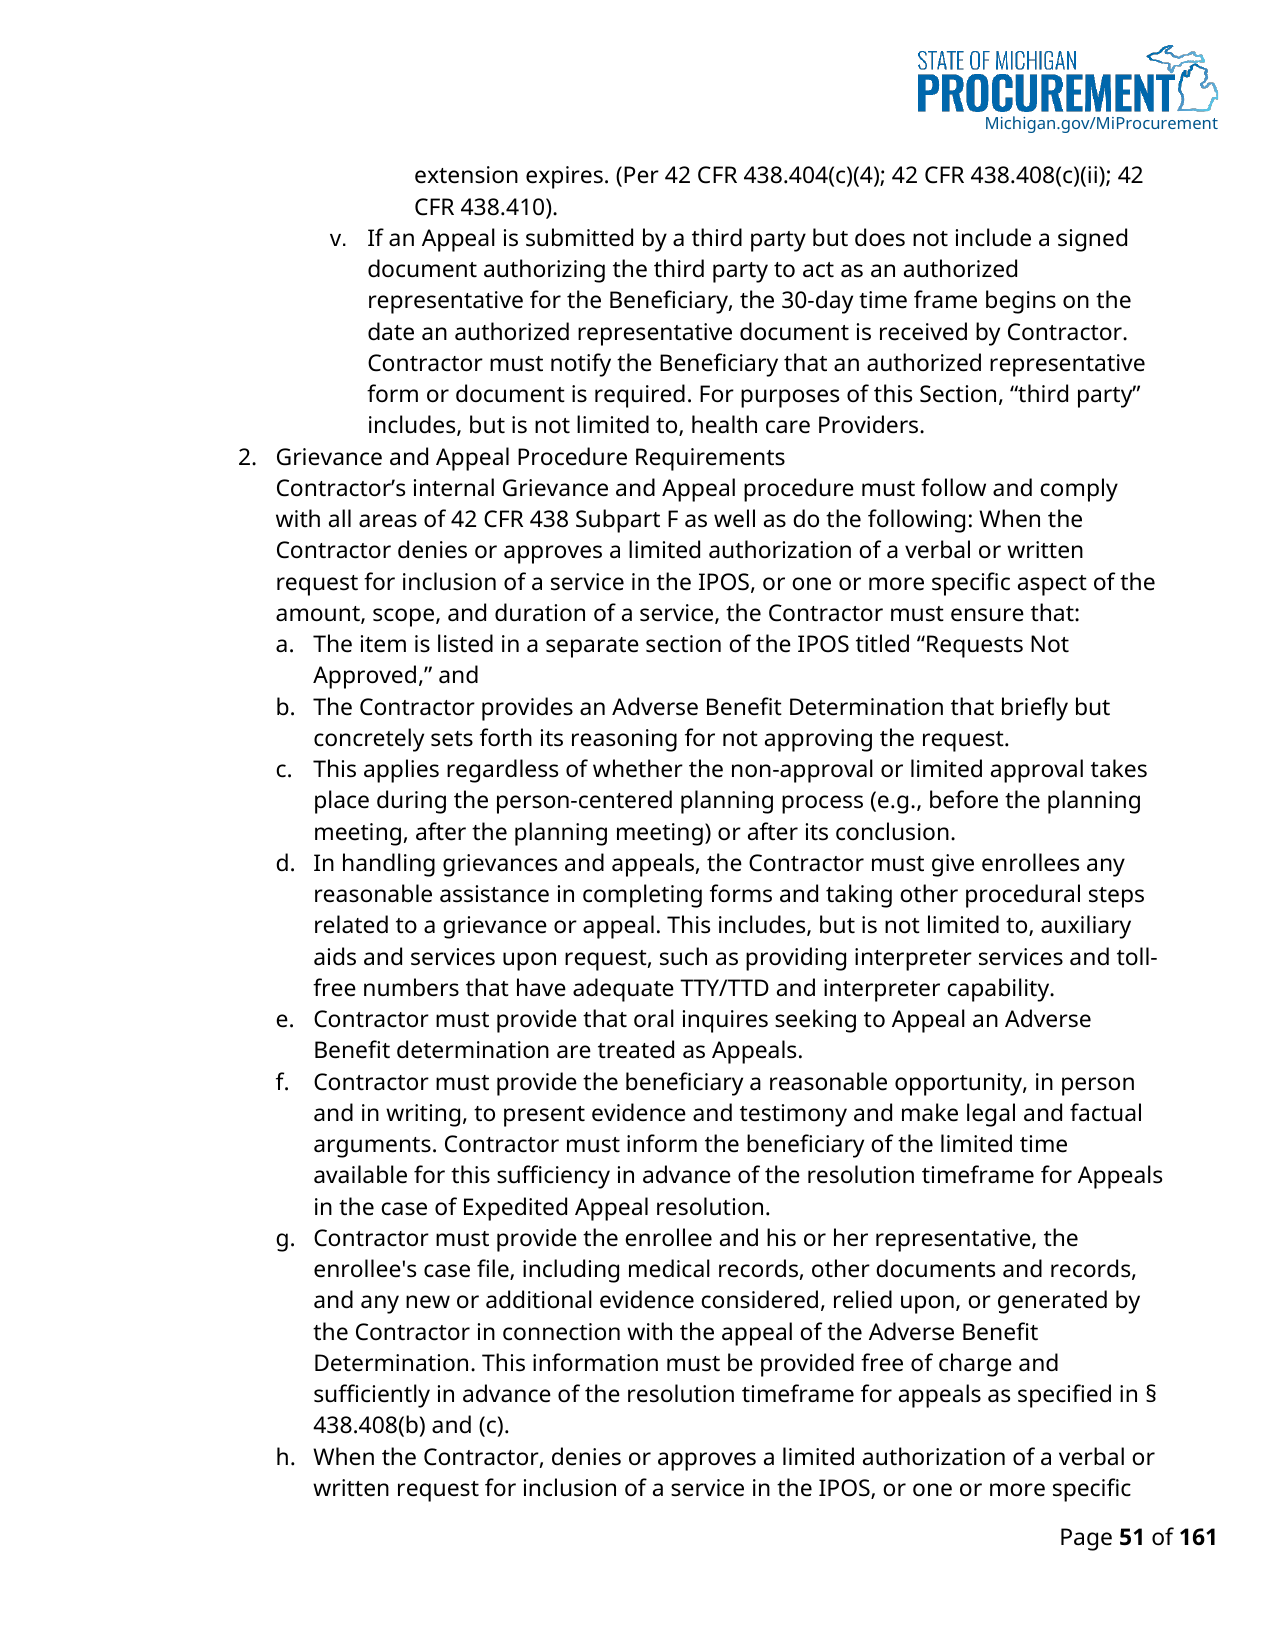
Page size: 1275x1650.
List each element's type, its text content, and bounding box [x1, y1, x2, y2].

list Grievance and Appeal Procedure Requirements [238, 440, 1164, 472]
list Contractor’s internal Grievance and Appeal procedure must follow and comply with all areas of 42 CFR 438 Subpart F as well as do the following: When the Contractor denies or approves a limited authorization of a verbal or written request for inclusion of a service in the IPOS, or one or more specific aspect of the amount, scope, and duration of a service, the Contractor must ensure that: [275, 472, 1164, 628]
list The item is listed in a separate section of the IPOS titled “Requests Not Approved,” and [275, 628, 1164, 690]
list In handling grievances and appeals, the Contractor must give enrollees any reasonable assistance in completing forms and taking other procedural steps related to a grievance or appeal. This includes, but is not limited to, auxiliary aids and services upon request, such as providing interpreter services and toll-free numbers that have adequate TTY/TTD and interpreter capability. [275, 847, 1164, 1003]
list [275, 1440, 1164, 1503]
picture [918, 45, 1219, 112]
list Contractor must provide the enrollee and his or her representative, the enrollee's case file, including medical records, other documents and records, and any new or additional evidence considered, relied upon, or generated by the Contractor in connection with the appeal of the Adverse Benefit Determination. This information must be provided free of charge and sufficiently in advance of the resolution timeframe for appeals as specified in § 438.408(b) and (c). [275, 1222, 1164, 1440]
list The Contractor provides an Adverse Benefit Determination that briefly but concretely sets forth its reasoning for not approving the request. [275, 690, 1164, 753]
list Contractor must provide that oral inquires seeking to Appeal an Adverse Benefit determination are treated as Appeals. [275, 1003, 1164, 1065]
list Contractor must provide the beneficiary a reasonable opportunity, in person and in writing, to present evidence and testimony and make legal and factual arguments. Contractor must inform the beneficiary of the limited time available for this sufficiency in advance of the resolution timeframe for Appeals in the case of Expedited Appeal resolution. [275, 1065, 1164, 1222]
list If an Appeal is submitted by a third party but does not include a signed document authorizing the third party to act as an authorized representative for the Beneficiary, the 30-day time frame begins on the date an authorized representative document is received by Contractor. Contractor must notify the Beneficiary that an authorized representative form or document is required. For purposes of this Section, “third party” includes, but is not limited to, health care Providers. [329, 222, 1164, 440]
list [376, 159, 1164, 222]
list This applies regardless of whether the non-approval or limited approval takes place during the person-centered planning process (e.g., before the planning meeting, after the planning meeting) or after its conclusion. [275, 753, 1164, 847]
